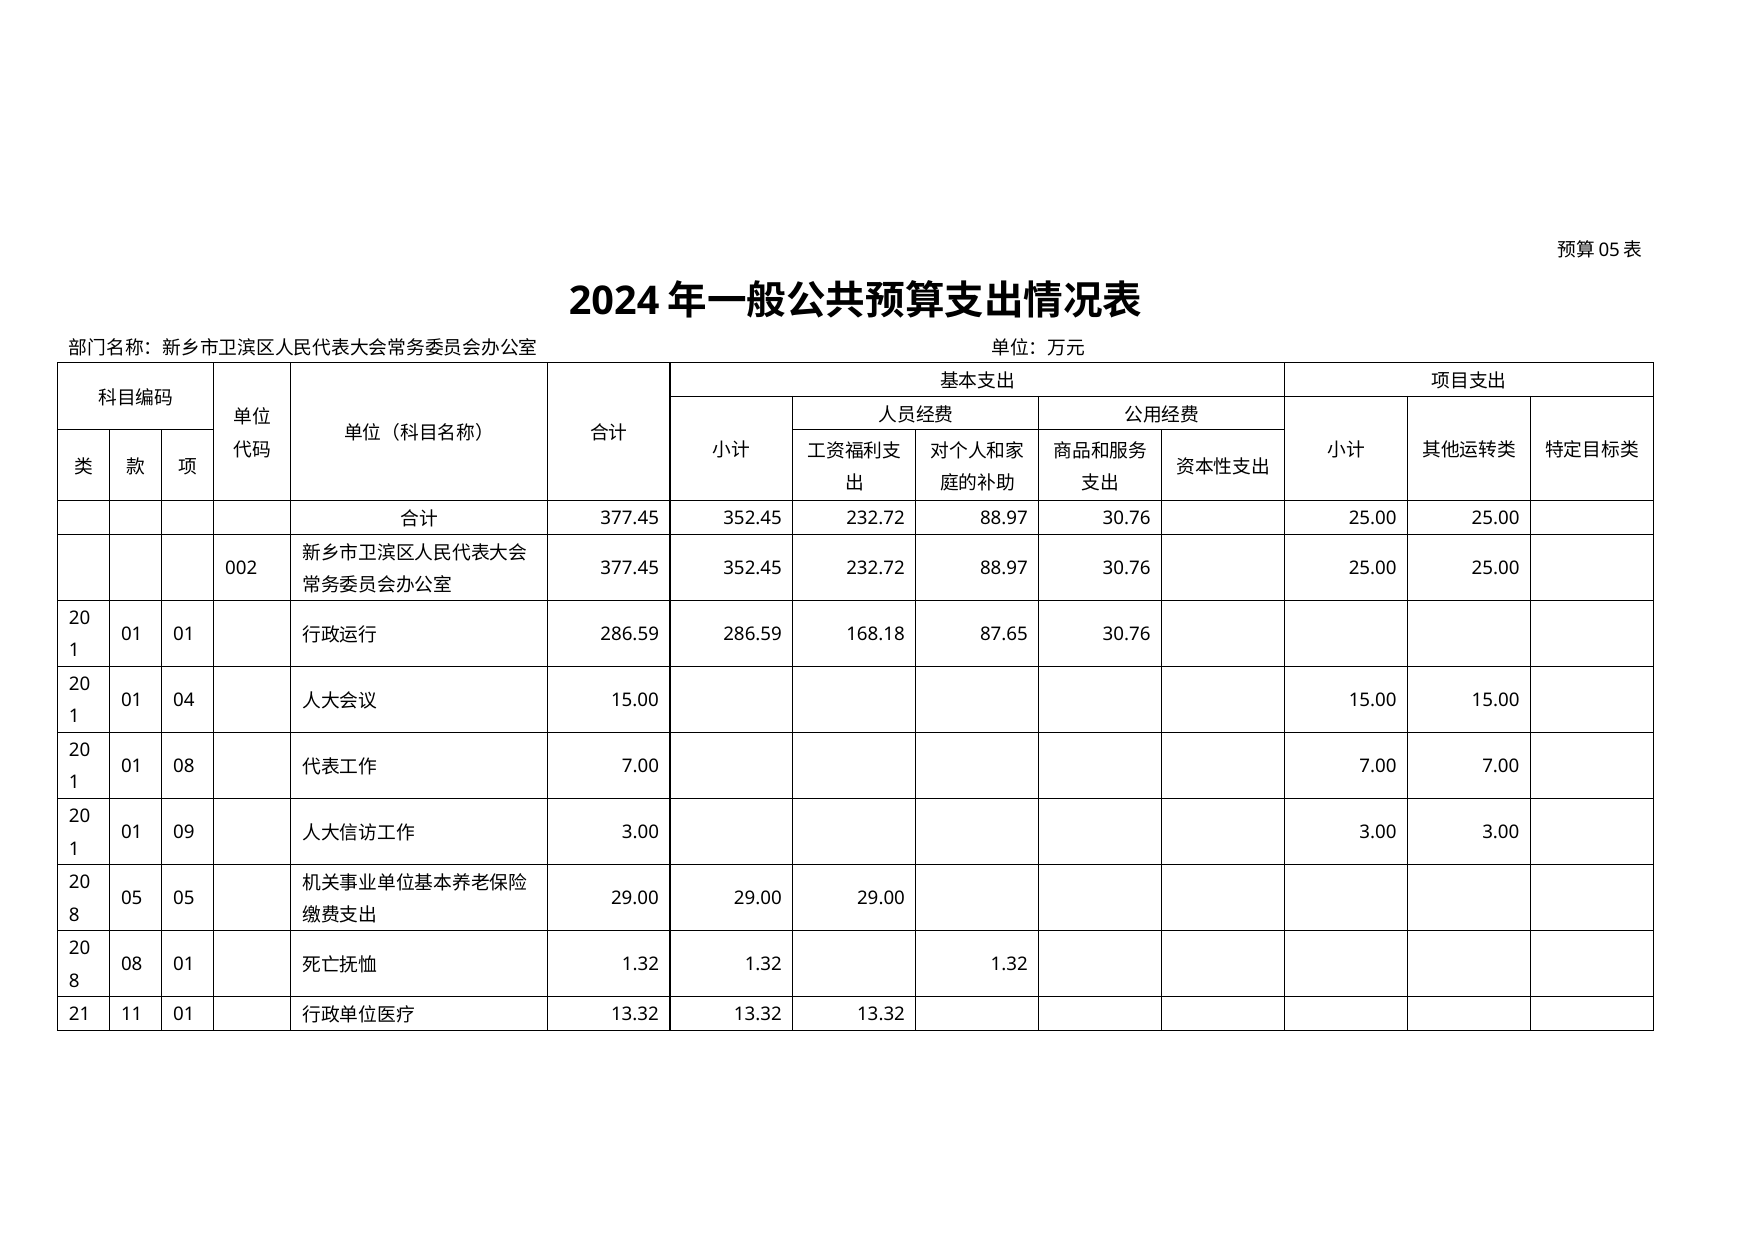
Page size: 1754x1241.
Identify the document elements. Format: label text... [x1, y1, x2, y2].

table_cell 13.32 [548, 997, 669, 1029]
table_cell 201 [58, 667, 109, 732]
table_cell [214, 501, 290, 534]
table_cell 208 [58, 931, 109, 996]
table_cell 资本性支出 [1162, 430, 1284, 500]
table_cell [916, 799, 1038, 864]
table_cell [916, 997, 1038, 1029]
table_cell 01 [110, 601, 161, 666]
table_cell 2024年一般公共预算支出情况表 [58, 265, 1653, 330]
table_cell [162, 535, 213, 600]
table_cell [671, 733, 792, 798]
table_cell 单位（科目名称） [291, 363, 547, 500]
table_cell [1285, 865, 1407, 930]
table_cell 类 [58, 430, 109, 500]
table_header 预算05表 [58, 232, 1653, 265]
table_cell [110, 501, 161, 534]
table_cell [916, 733, 1038, 798]
table_cell 死亡抚恤 [291, 931, 547, 996]
table_cell 项目支出 [1285, 363, 1653, 396]
table_cell [1162, 799, 1284, 864]
table_cell 对个人和家庭的补助 [916, 430, 1038, 500]
table_cell 其他运转类 [1408, 397, 1530, 500]
table_cell 01 [162, 931, 213, 996]
table_cell 168.18 [793, 601, 915, 666]
table_cell [214, 997, 290, 1029]
table_cell [1039, 799, 1161, 864]
table_cell [1408, 931, 1530, 996]
table_cell [1162, 501, 1284, 534]
table_cell 05 [162, 865, 213, 930]
table_cell [793, 733, 915, 798]
table_cell [1531, 535, 1653, 600]
table_cell [1531, 931, 1653, 996]
table_cell 款 [110, 430, 161, 500]
table_cell 87.65 [916, 601, 1038, 666]
table_cell [1531, 667, 1653, 732]
table_cell 01 [162, 997, 213, 1029]
table_cell [214, 865, 290, 930]
table_cell 09 [162, 799, 213, 864]
table_cell 30.76 [1039, 601, 1161, 666]
table_cell 特定目标类 [1531, 397, 1653, 500]
table_cell 201 [58, 601, 109, 666]
table_cell [214, 931, 290, 996]
table_cell [1162, 997, 1284, 1029]
table_cell 商品和服务支出 [1039, 430, 1161, 500]
table_cell [110, 535, 161, 600]
table_cell 基本支出 [671, 363, 1284, 396]
table_cell 01 [110, 733, 161, 798]
table_cell 377.45 [548, 501, 669, 534]
table_cell 201 [58, 799, 109, 864]
table_cell 08 [110, 931, 161, 996]
table_cell 25.00 [1408, 535, 1530, 600]
table_cell 13.32 [793, 997, 915, 1029]
table_cell [1531, 799, 1653, 864]
table_cell [1162, 865, 1284, 930]
table_cell 30.76 [1039, 535, 1161, 600]
table_cell 352.45 [671, 501, 792, 534]
table_cell 15.00 [1285, 667, 1407, 732]
table_cell [1162, 667, 1284, 732]
table_cell [214, 733, 290, 798]
table_cell 人大会议 [291, 667, 547, 732]
table_cell 新乡市卫滨区人民代表大会常务委员会办公室 [291, 535, 547, 600]
table_cell 公用经费 [1039, 397, 1284, 429]
table_cell 代表工作 [291, 733, 547, 798]
table_cell 208 [58, 865, 109, 930]
table_cell [1531, 601, 1653, 666]
table_cell [1531, 865, 1653, 930]
table_cell [214, 799, 290, 864]
table_cell [1162, 733, 1284, 798]
table_cell 7.00 [548, 733, 669, 798]
table_cell 15.00 [1408, 667, 1530, 732]
table_cell 286.59 [671, 601, 792, 666]
table_cell 29.00 [793, 865, 915, 930]
table_cell 3.00 [1408, 799, 1530, 864]
table_cell [671, 667, 792, 732]
table_cell [162, 501, 213, 534]
table_cell 行政运行 [291, 601, 547, 666]
table_cell 286.59 [548, 601, 669, 666]
table_cell 11 [110, 997, 161, 1029]
table_cell 30.76 [1039, 501, 1161, 534]
table_cell 01 [110, 799, 161, 864]
table_cell 行政单位医疗 [291, 997, 547, 1029]
table_cell 377.45 [548, 535, 669, 600]
table_cell 项 [162, 430, 213, 500]
table_cell [1531, 733, 1653, 798]
table_cell 人大信访工作 [291, 799, 547, 864]
table_cell [1285, 931, 1407, 996]
table_cell [1039, 931, 1161, 996]
table_cell 01 [162, 601, 213, 666]
table_cell 1.32 [916, 931, 1038, 996]
table_cell 3.00 [1285, 799, 1407, 864]
table_cell [58, 501, 109, 534]
table_cell [793, 931, 915, 996]
table_cell [214, 601, 290, 666]
table_cell 352.45 [671, 535, 792, 600]
table_cell 3.00 [548, 799, 669, 864]
table_cell [1039, 997, 1161, 1029]
table_cell 201 [58, 733, 109, 798]
table_cell 29.00 [671, 865, 792, 930]
table_cell 人员经费 [793, 397, 1038, 429]
table_cell [1285, 997, 1407, 1029]
table_cell [1039, 865, 1161, 930]
table_cell 合计 [291, 501, 547, 534]
table_cell 29.00 [548, 865, 669, 930]
table_cell [793, 667, 915, 732]
table_cell 1.32 [671, 931, 792, 996]
table_cell 单位代码 [214, 363, 290, 500]
table_cell 7.00 [1285, 733, 1407, 798]
table_cell [916, 865, 1038, 930]
table_cell 机关事业单位基本养老保险缴费支出 [291, 865, 547, 930]
table_cell 05 [110, 865, 161, 930]
table_cell 08 [162, 733, 213, 798]
table_cell 01 [110, 667, 161, 732]
table_cell [1039, 667, 1161, 732]
table_cell 1.32 [548, 931, 669, 996]
table_cell 科目编码 [58, 363, 213, 429]
table_cell 7.00 [1408, 733, 1530, 798]
table_cell 002 [214, 535, 290, 600]
table_cell [1408, 997, 1530, 1029]
table_cell 25.00 [1285, 501, 1407, 534]
table_cell 88.97 [916, 535, 1038, 600]
table_cell [1285, 601, 1407, 666]
table_cell [58, 535, 109, 600]
table_cell 25.00 [1285, 535, 1407, 600]
table_cell 15.00 [548, 667, 669, 732]
table_cell 210 [58, 997, 109, 1029]
table_cell 232.72 [793, 501, 915, 534]
table_cell 部门名称：新乡市卫滨区人民代表大会常务委员会办公室 单位：万元 [58, 330, 1653, 362]
table_cell 13.32 [671, 997, 792, 1029]
table_cell [1531, 997, 1653, 1029]
table_cell 小计 [671, 397, 792, 500]
table_cell 232.72 [793, 535, 915, 600]
table_cell [1531, 501, 1653, 534]
table_cell 25.00 [1408, 501, 1530, 534]
table_cell [916, 667, 1038, 732]
table_cell 88.97 [916, 501, 1038, 534]
table_cell [1408, 865, 1530, 930]
table_cell [1162, 535, 1284, 600]
table_cell [1162, 601, 1284, 666]
table_cell 合计 [548, 363, 669, 500]
table_cell [1039, 733, 1161, 798]
table_cell [1162, 931, 1284, 996]
table_cell [671, 799, 792, 864]
table_cell 工资福利支出 [793, 430, 915, 500]
table_cell 小计 [1285, 397, 1407, 500]
table_cell [1408, 601, 1530, 666]
table_cell [793, 799, 915, 864]
table_cell 04 [162, 667, 213, 732]
table_cell [214, 667, 290, 732]
